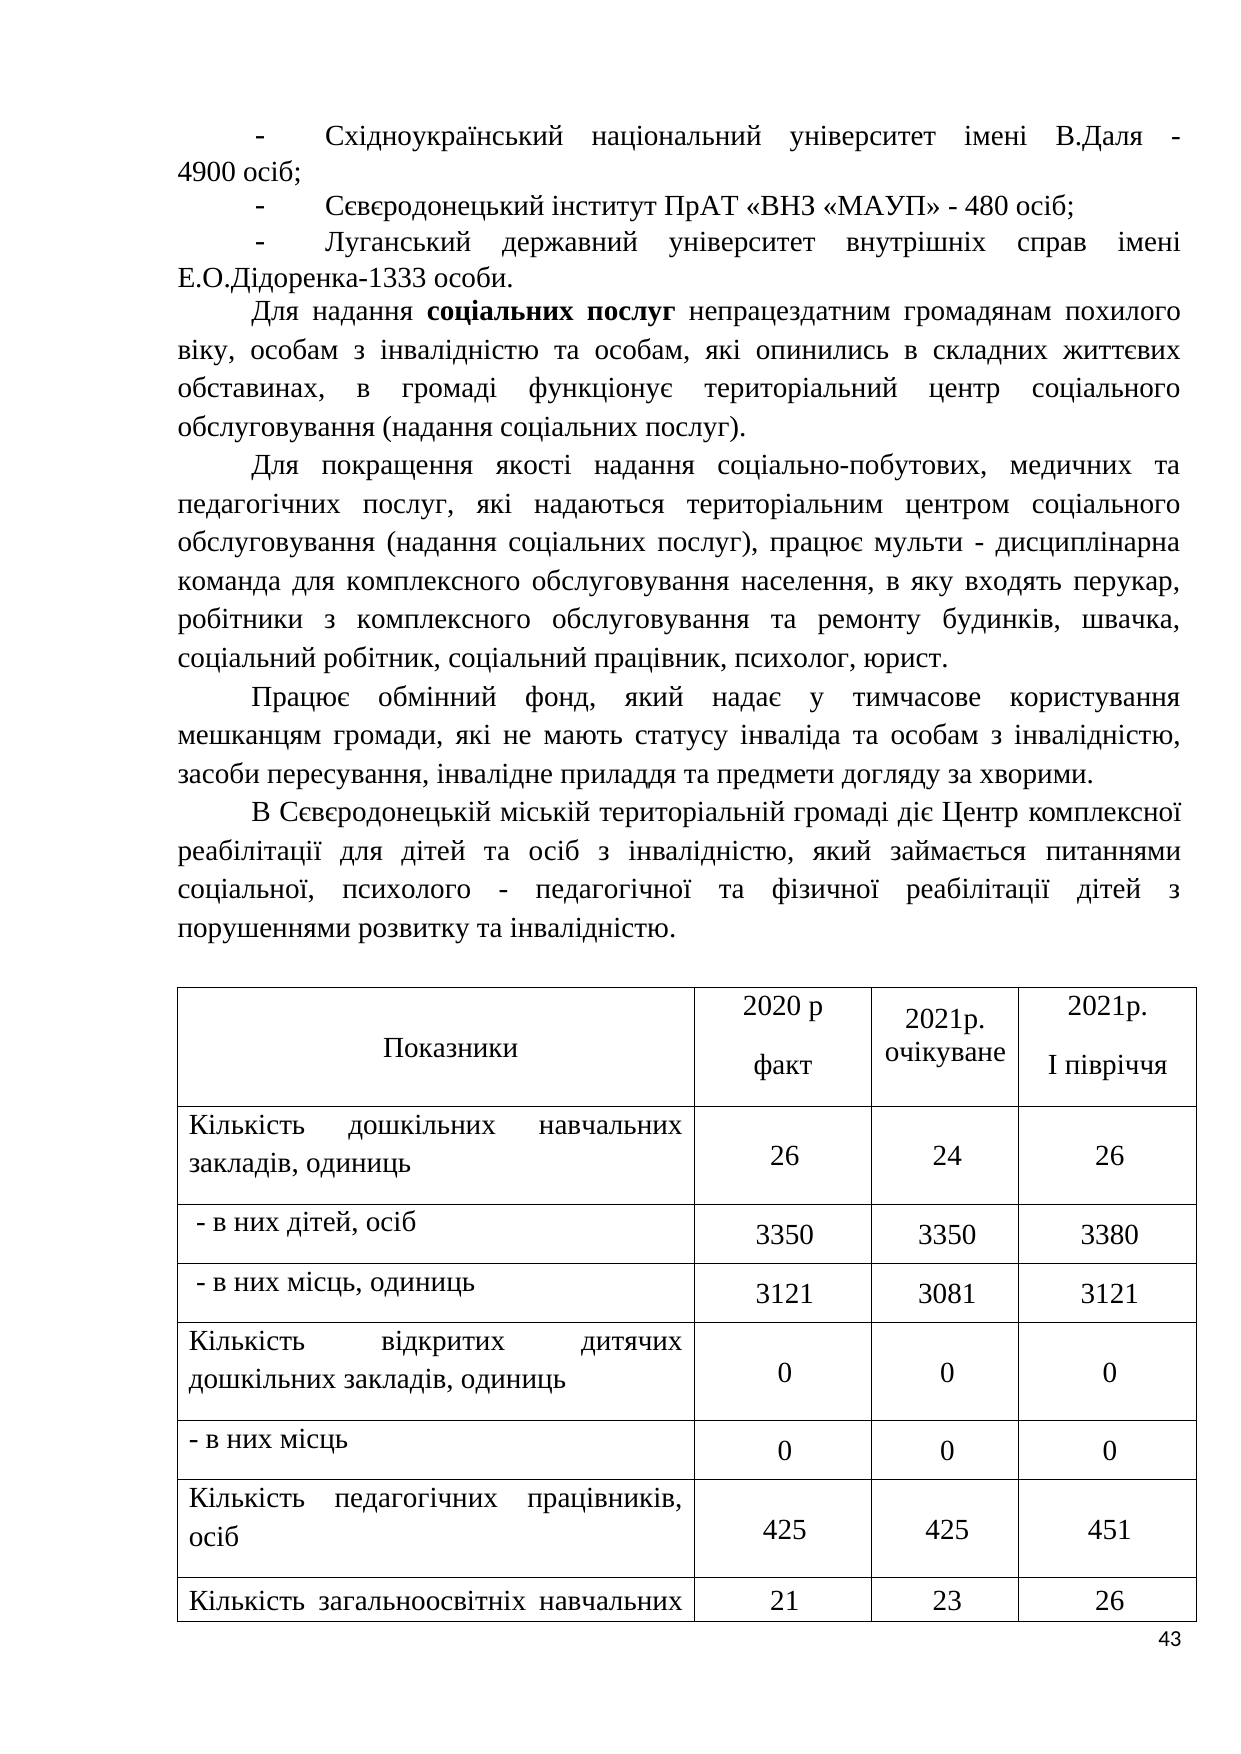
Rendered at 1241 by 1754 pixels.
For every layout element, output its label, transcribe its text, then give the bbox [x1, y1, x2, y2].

text Для надання соціальних послуг непрацездатним громадянам похилого віку, особам з інвалідністю та особам, які опинились в складних життєвих обставинах, в громаді функціонує територіальний центр соціального обслуговування (надання соціальних послуг). [177, 293, 1181, 442]
table_cell 3350 [872, 1205, 1018, 1263]
list Східноукраїнський національний університет імені В.Даля - 4900 осіб; [177, 118, 1181, 188]
table_cell 3081 [872, 1264, 1018, 1322]
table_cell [178, 1480, 694, 1577]
table_cell - в них місць [178, 1421, 694, 1479]
table_cell 21 [695, 1578, 871, 1621]
table_cell - в них місць, одиниць [178, 1264, 694, 1322]
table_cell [178, 1578, 694, 1621]
table_cell 3121 [1019, 1264, 1196, 1322]
text В Сєвєродонецькій міській територіальній громаді діє Центр комплексної реабілітації для дітей та осіб з інвалідністю, який займається питаннями соціальної, психолого - педагогічної та фізичної реабілітації дітей з порушеннями розвитку та інвалідністю. [177, 794, 1181, 943]
table_cell 0 [695, 1421, 871, 1479]
table_cell - в них дітей, осіб [178, 1205, 694, 1263]
table_cell 26 [1019, 1578, 1196, 1621]
table_header 2021р. очікуване [872, 988, 1018, 1106]
table_cell 3350 [695, 1205, 871, 1263]
text Для покращення якості надання соціально-побутових, медичних та педагогічних послуг, які надаються територіальним центром соціального обслуговування (надання соціальних послуг), працює мульти - дисциплінарна команда для комплексного обслуговування населення, в яку входять перукар, робітники з комплексного обслуговування та ремонту будинків, швачка, соціальний робітник, соціальний працівник, психолог, юрист. [177, 447, 1181, 674]
table_cell 3121 [695, 1264, 871, 1322]
table_cell 0 [1019, 1421, 1196, 1479]
table_cell Кількість відкритих дитячих дошкільних закладів, одиниць [178, 1323, 694, 1420]
table_cell 26 [695, 1107, 871, 1203]
table_cell 0 [872, 1421, 1018, 1479]
list Сєвєродонецький інститут ПрАТ «ВНЗ «МАУП» - 480 осіб; [177, 188, 1181, 224]
table_header 2020 р факт [695, 988, 871, 1106]
table_header 2021р. I півріччя [1019, 988, 1196, 1106]
table_cell 0 [1019, 1323, 1196, 1420]
list Луганський державний університет внутрішніх справ імені Е.О.Дідоренка-1333 особи. [177, 224, 1181, 293]
table_cell 3380 [1019, 1205, 1196, 1263]
table_cell 425 [695, 1480, 871, 1577]
table_cell 24 [872, 1107, 1018, 1203]
table_cell 0 [872, 1323, 1018, 1420]
table_header Показники [178, 988, 694, 1106]
text Працює обмінний фонд, який надає у тимчасове користування мешканцям громади, які не мають статусу інваліда та особам з інвалідністю, засоби пересування, інвалідне приладдя та предмети догляду за хворими. [177, 679, 1181, 789]
table_cell 26 [1019, 1107, 1196, 1203]
table_cell Кількість дошкільних навчальних закладів, одиниць [178, 1107, 694, 1203]
table_cell 451 [1019, 1480, 1196, 1577]
table_cell 0 [695, 1323, 871, 1420]
table_cell 23 [872, 1578, 1018, 1621]
table_cell 425 [872, 1480, 1018, 1577]
